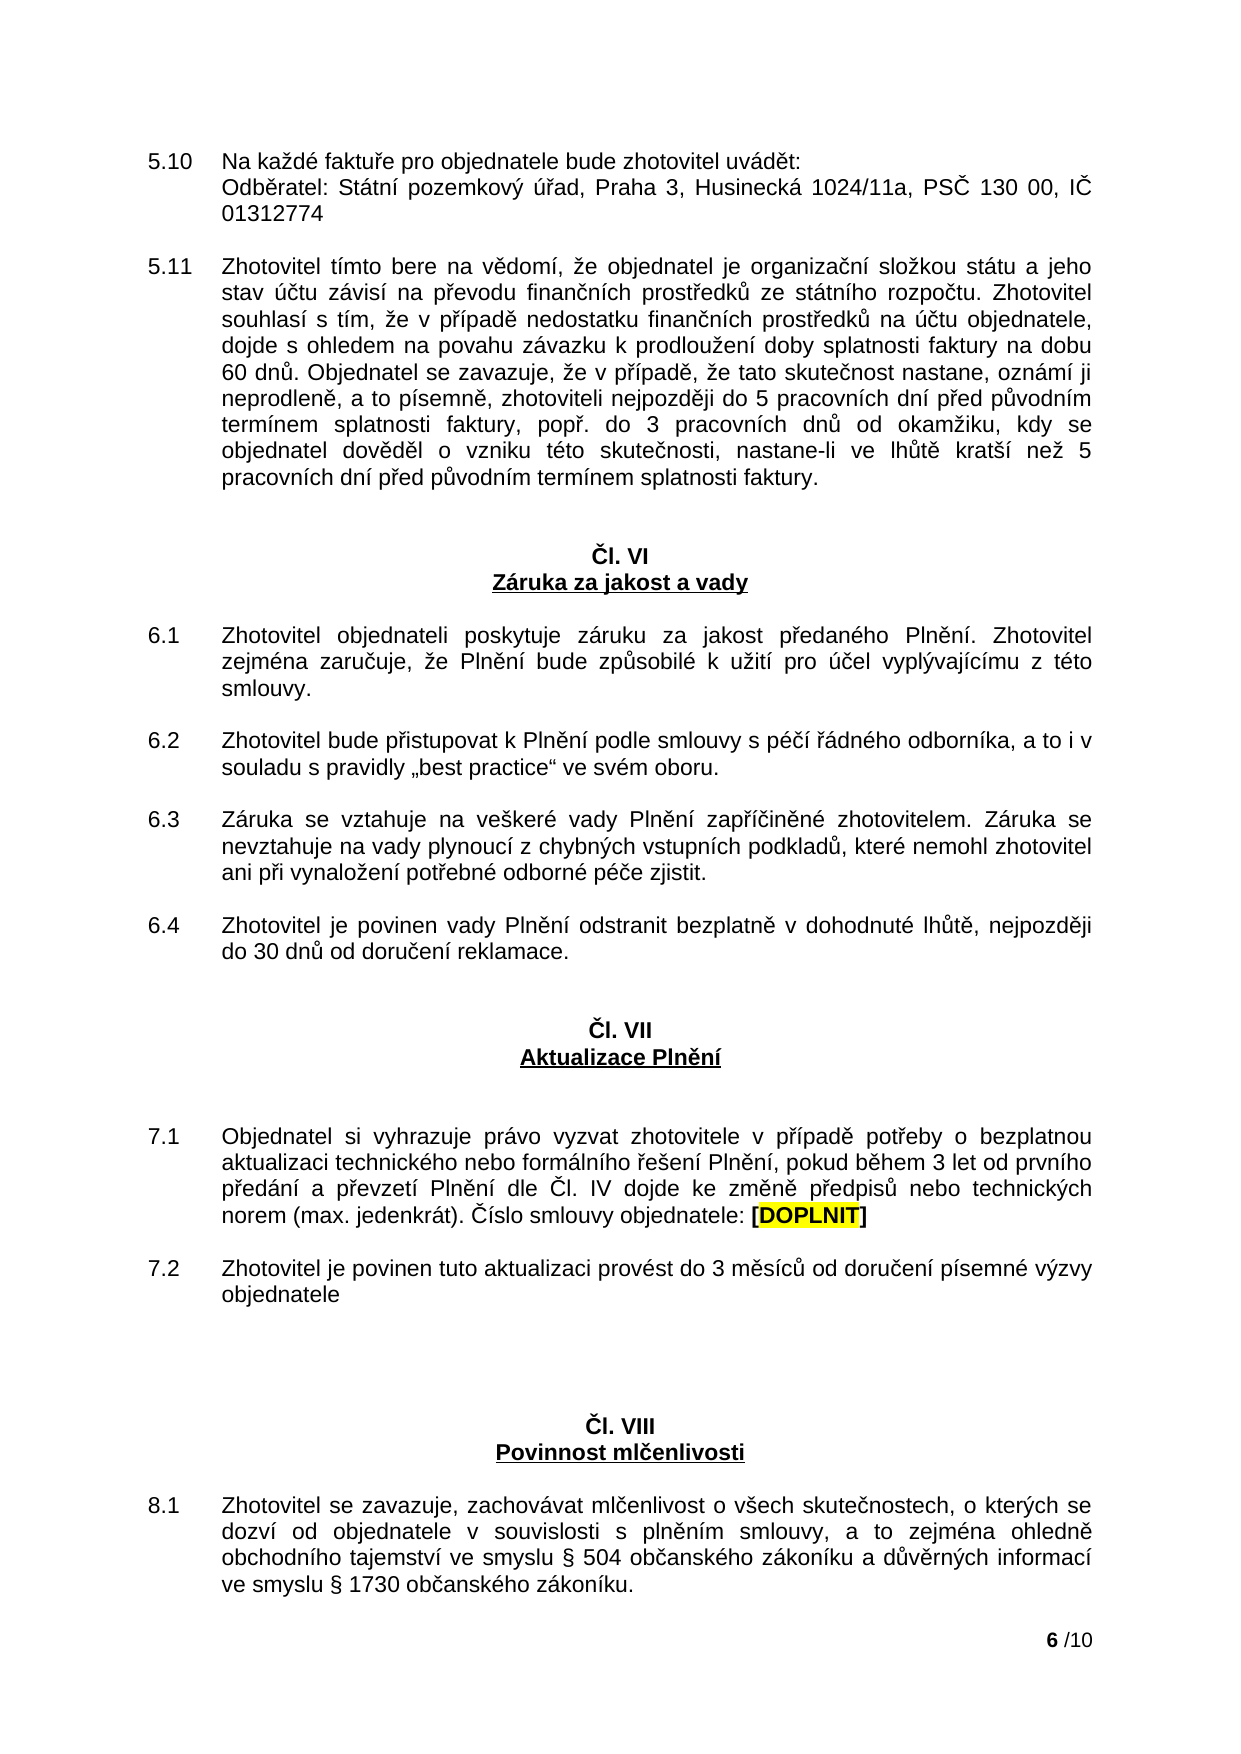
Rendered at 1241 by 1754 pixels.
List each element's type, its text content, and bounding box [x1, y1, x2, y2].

text Čl. VIII [148, 1413, 1093, 1439]
text 6.2 Zhotovitel bude přistupovat k Plnění podle smlouvy s péčí řádného odborníka, a to i v souladu s pravidly „best practice“ ve svém oboru. [148, 727, 1093, 780]
text Záruka za jakost a vady [148, 569, 1093, 596]
text 5.11 Zhotovitel tímto bere na vědomí, že objednatel je organizační složkou státu a jeho stav účtu závisí na převodu finančních prostředků ze státního rozpočtu. Zhotovitel souhlasí s tím, že v případě nedostatku finančních prostředků na účtu objednatele, dojde s ohledem na povahu závazku k prodloužení doby splatnosti faktury na dobu 60 dnů. Objednatel se zavazuje, že v případě, že tato skutečnost nastane, oznámí ji neprodleně, a to písemně, zhotoviteli nejpozději do 5 pracovních dní před původním termínem splatnosti faktury, popř. do 3 pracovních dnů od okamžiku, kdy se objednatel dověděl o vzniku této skutečnosti, nastane-li ve lhůtě kratší než 5 pracovních dní před původním termínem splatnosti faktury. [148, 253, 1093, 490]
text 8.1 Zhotovitel se zavazuje, zachovávat mlčenlivost o všech skutečnostech, o kterých se dozví od objednatele v souvislosti s plněním smlouvy, a to zejména ohledně obchodního tajemství ve smyslu § 504 občanského zákoníku a důvěrných informací ve smyslu § 1730 občanského zákoníku. [148, 1492, 1093, 1597]
text Čl. VI [148, 543, 1093, 569]
text 7.1 Objednatel si vyhrazuje právo vyzvat zhotovitele v případě potřeby o bezplatnou aktualizaci technického nebo formálního řešení Plnění, pokud během 3 let od prvního předání a převzetí Plnění dle Čl. IV dojde ke změně předpisů nebo technických norem (max. jedenkrát). Číslo smlouvy objednatele: [DOPLNIT] [148, 1123, 1093, 1228]
text 6.4 Zhotovitel je povinen vady Plnění odstranit bezplatně v dohodnuté lhůtě, nejpozději do 30 dnů od doručení reklamace. [148, 912, 1093, 964]
text Povinnost mlčenlivosti [148, 1439, 1093, 1465]
text Odběratel: Státní pozemkový úřad, Praha 3, Husinecká 1024/11a, PSČ 130 00, IČ 01312774 [221, 174, 1093, 227]
text 5.10 Na každé faktuře pro objednatele bude zhotovitel uvádět: [148, 148, 1093, 174]
text 6.1 Zhotovitel objednateli poskytuje záruku za jakost předaného Plnění. Zhotovitel zejména zaručuje, že Plnění bude způsobilé k užití pro účel vyplývajícímu z této smlouvy. [148, 622, 1093, 701]
text 7.2 Zhotovitel je povinen tuto aktualizaci provést do 3 měsíců od doručení písemné výzvy objednatele [148, 1254, 1093, 1307]
text 6.3 Záruka se vztahuje na veškeré vady Plnění zapříčiněné zhotovitelem. Záruka se nevztahuje na vady plynoucí z chybných vstupních podkladů, které nemohl zhotovitel ani při vynaložení potřebné odborné péče zjistit. [148, 806, 1093, 886]
text Čl. VII [148, 1017, 1093, 1044]
text Aktualizace Plnění [148, 1044, 1093, 1070]
